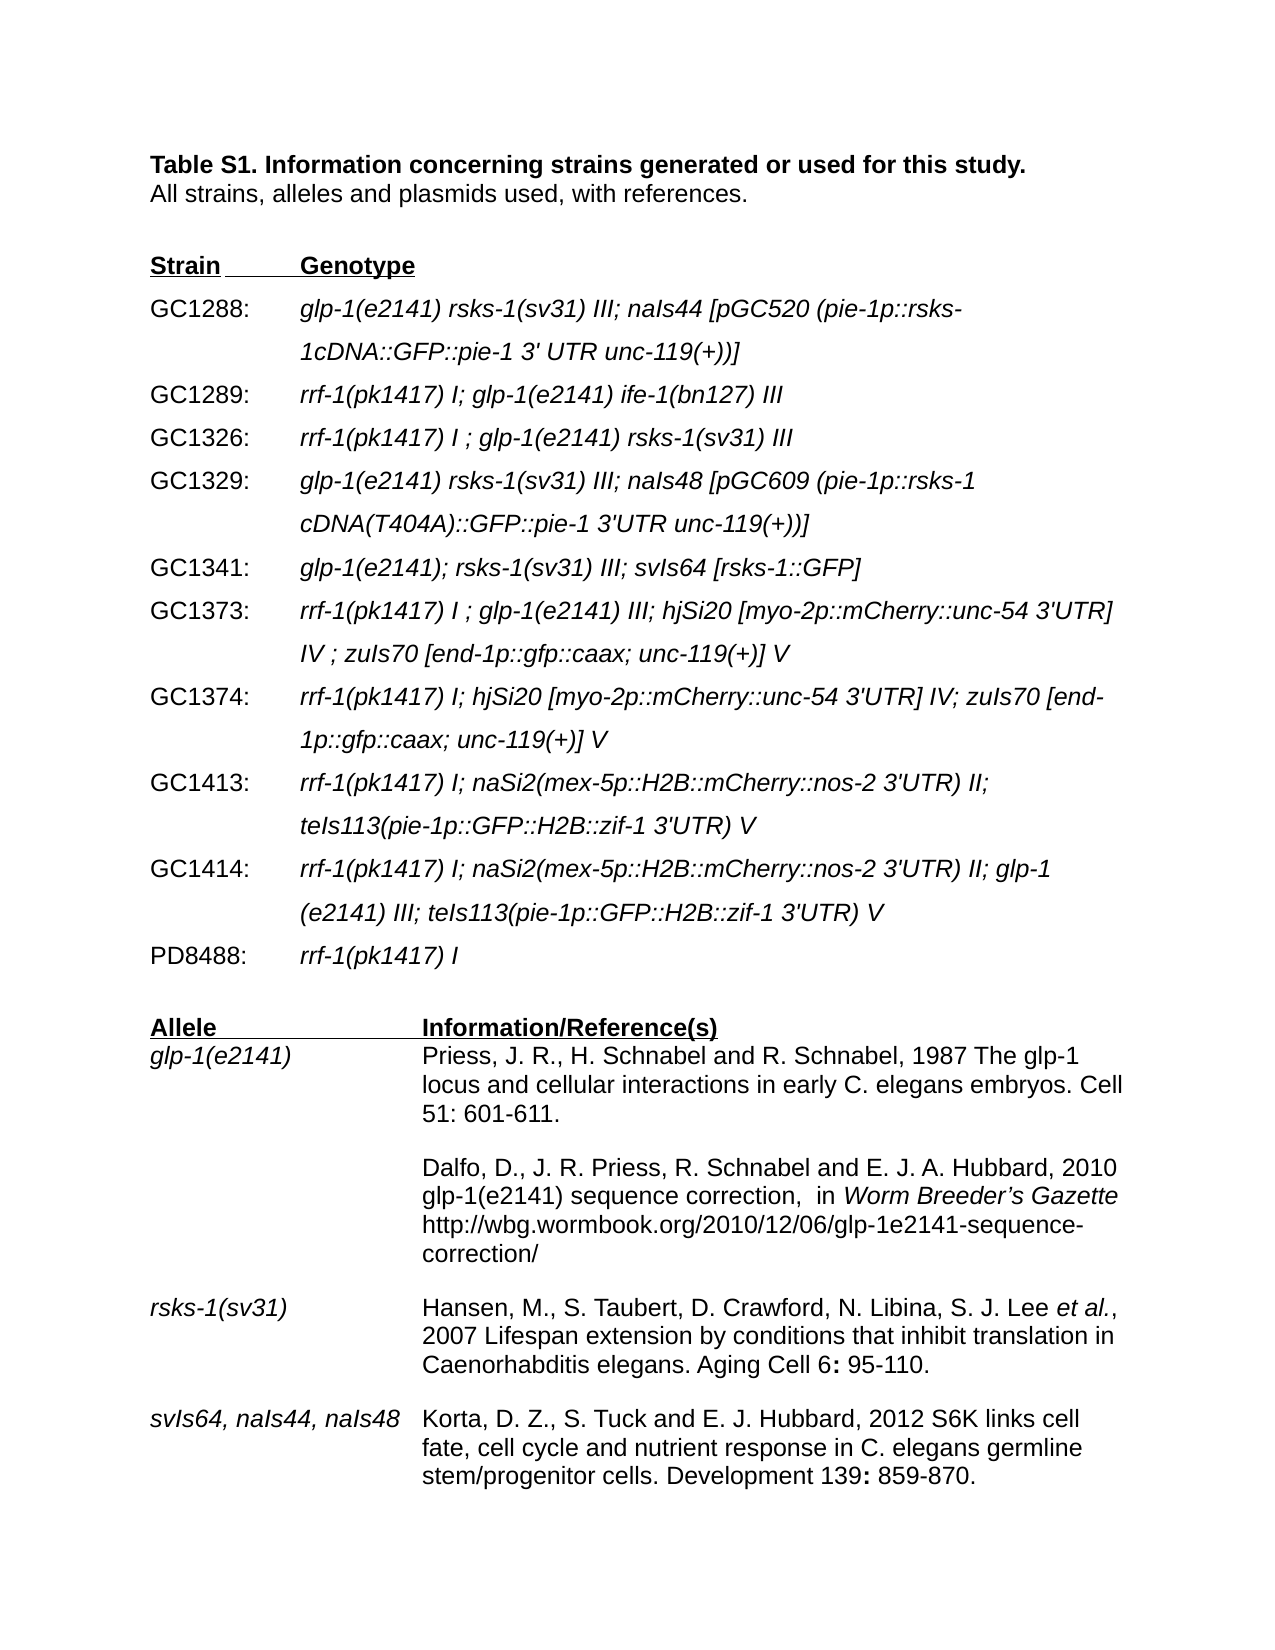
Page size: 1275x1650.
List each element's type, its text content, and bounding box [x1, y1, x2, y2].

text GC1289: rrf-1(pk1417) I; glp-1(e2141) ife-1(bn127) III [150, 380, 1125, 409]
text rsks-1(sv31) Hansen, M., S. Taubert, D. Crawford, N. Libina, S. J. Lee et al., 2007 Lifespan extension by conditions that inhibit translation in Caenorhabditis elegans. Aging Cell 6: 95-110. [150, 1292, 1125, 1379]
text Table S1. Information concerning strains generated or used for this study. [150, 150, 1125, 179]
text Allele Information/Reference(s) [150, 1012, 1125, 1041]
text GC1329: glp-1(e2141) rsks-1(sv31) III; naIs48 [pGC609 (pie-1p::rsks-1 cDNA(T404A)::GFP::pie-1 3'UTR unc-119(+))] [150, 466, 1125, 538]
text GC1341: glp-1(e2141); rsks-1(sv31) III; svIs64 [rsks-1::GFP] [150, 552, 1125, 581]
text glp-1(e2141) Priess, J. R., H. Schnabel and R. Schnabel, 1987 The glp-1 locus and cellular interactions in early C. elegans embryos. Cell 51: 601-611. [150, 1041, 1125, 1127]
text GC1288: glp-1(e2141) rsks-1(sv31) III; naIs44 [pGC520 (pie-1p::rsks-1cDNA::GFP::pie-1 3' UTR unc-119(+))] [150, 294, 1125, 366]
text GC1374: rrf-1(pk1417) I; hjSi20 [myo-2p::mCherry::unc-54 3'UTR] IV; zuIs70 [end-1p::gfp::caax; unc-119(+)] V [150, 682, 1125, 754]
text Strain Genotype [150, 251, 1125, 279]
text GC1326: rrf-1(pk1417) I ; glp-1(e2141) rsks-1(sv31) III [150, 423, 1125, 452]
text All strains, alleles and plasmids used, with references. [150, 179, 1125, 207]
text GC1413: rrf-1(pk1417) I; naSi2(mex-5p::H2B::mCherry::nos-2 3'UTR) II; teIs113(pie-1p::GFP::H2B::zif-1 3'UTR) V [150, 768, 1125, 840]
text GC1373: rrf-1(pk1417) I ; glp-1(e2141) III; hjSi20 [myo-2p::mCherry::unc-54 3'UTR] IV ; zuIs70 [end-1p::gfp::caax; unc-119(+)] V [150, 596, 1125, 667]
text svIs64, naIs44, naIs48 Korta, D. Z., S. Tuck and E. J. Hubbard, 2012 S6K links cell fate, cell cycle and nutrient response in C. elegans germline stem/progenitor cells. Development 139: 859-870. [150, 1404, 1125, 1490]
text GC1414: rrf-1(pk1417) I; naSi2(mex-5p::H2B::mCherry::nos-2 3'UTR) II; glp-1 (e2141) III; teIs113(pie-1p::GFP::H2B::zif-1 3'UTR) V [150, 854, 1125, 926]
text PD8488: rrf-1(pk1417) I [150, 941, 1125, 969]
text Dalfo, D., J. R. Priess, R. Schnabel and E. J. A. Hubbard, 2010 glp-1(e2141) sequence correction, in Worm Breeder’s Gazette http://wbg.wormbook.org/2010/12/06/glp-1e2141-sequence-correction/ [272, 1152, 1125, 1267]
